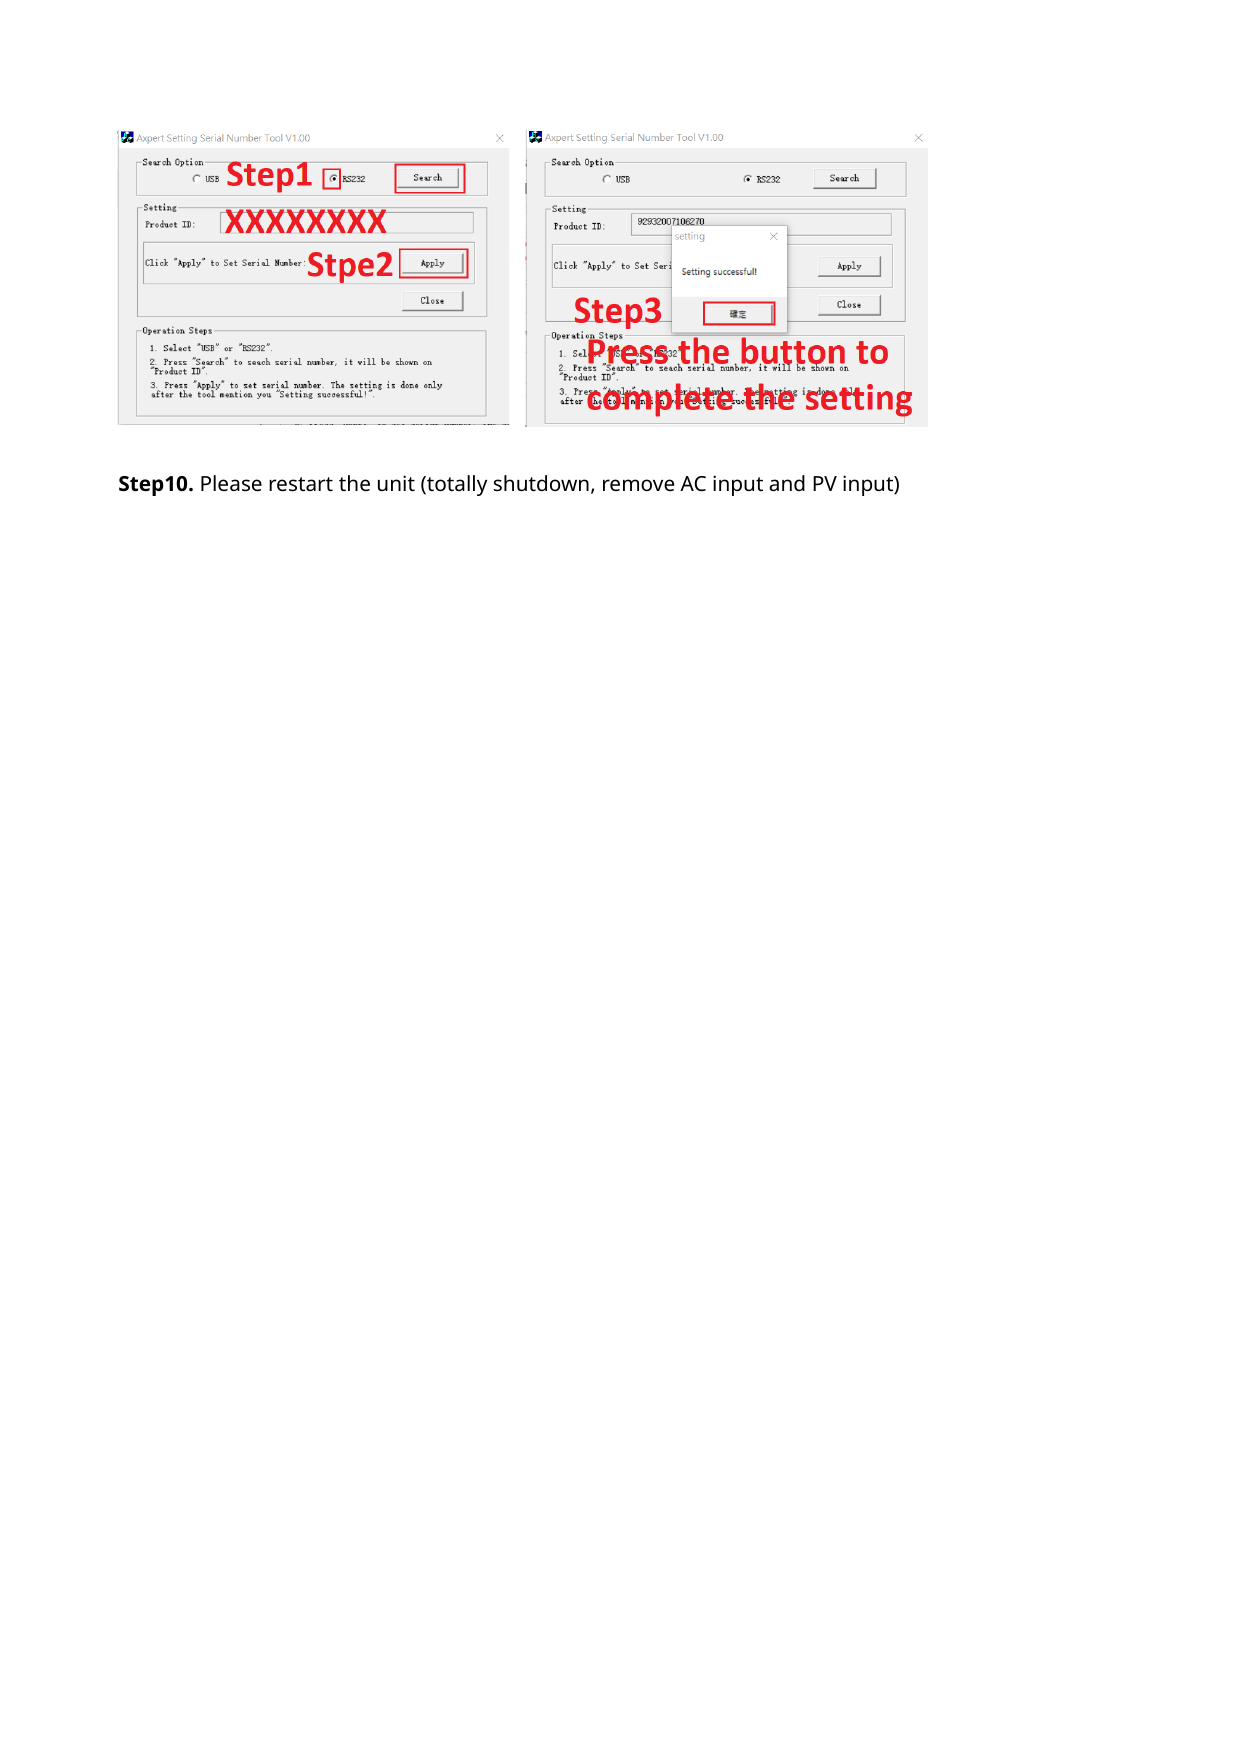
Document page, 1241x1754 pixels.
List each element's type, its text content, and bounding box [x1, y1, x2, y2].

text Step10. Please restart the unit (totally shutdown, remove AC input and PV input) [118, 464, 1122, 502]
picture [115, 130, 510, 427]
picture [525, 127, 928, 427]
